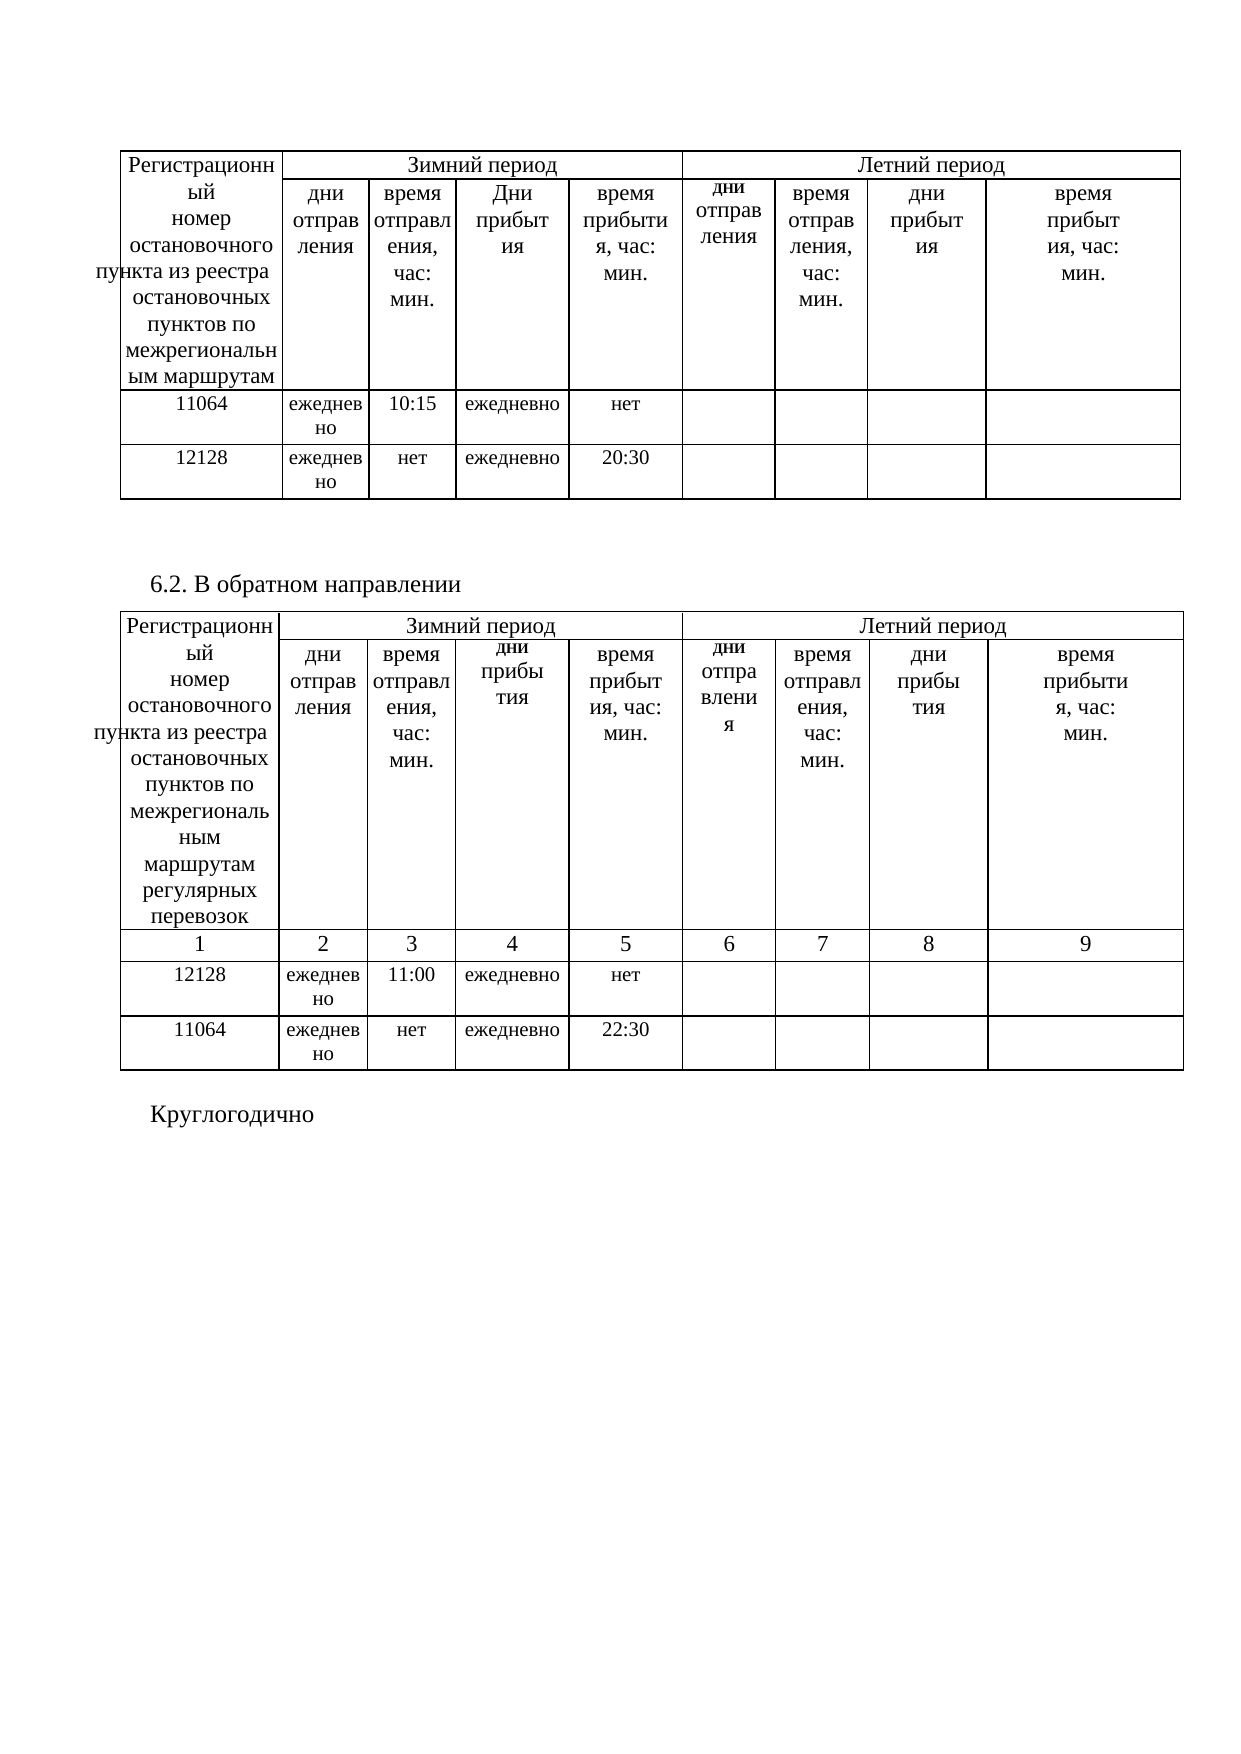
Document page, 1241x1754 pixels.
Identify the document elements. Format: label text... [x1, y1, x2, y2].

table_cell нет [570, 391, 682, 444]
table_cell время отправл ения, час: мин. [370, 180, 455, 389]
table_cell ежедневно [456, 1017, 568, 1069]
table_cell [683, 391, 774, 444]
table_cell [776, 445, 867, 498]
table_cell [683, 1017, 775, 1069]
table_cell время отправл ения, час: мин. [776, 640, 869, 929]
table_cell [683, 962, 775, 1015]
table_header Регистрационный номер остановочного пункта из реестра остановочных пунктов по межрегиональным маршрутам регулярных перевозок [121, 612, 279, 929]
table_cell нет [570, 962, 682, 1015]
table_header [121, 152, 282, 389]
table_cell 11064 [121, 391, 282, 444]
table_cell 9 [989, 930, 1183, 961]
table_cell 11064 [121, 1017, 278, 1069]
table_cell 10:15 [370, 391, 455, 444]
table_cell 8 [870, 930, 987, 961]
table_cell [987, 445, 1180, 498]
table_cell 12128 [121, 445, 282, 498]
table_cell 20:30 [570, 445, 682, 498]
table_cell время прибыти я, час: мин. [570, 180, 682, 389]
table_cell ДНИ отпра влени я [683, 640, 775, 929]
table_cell дни отправ ления [283, 180, 368, 389]
table_cell ежедневно [280, 1017, 367, 1069]
table_cell время отправ ления, час: мин. [776, 180, 867, 389]
table_cell 11:00 [368, 962, 455, 1015]
table_cell ДНИ прибы тия [456, 640, 568, 929]
table_cell [776, 1017, 869, 1069]
table_cell [989, 1017, 1183, 1069]
table_cell 7 [776, 930, 869, 961]
table_cell 1 [121, 930, 278, 961]
table_cell ежедневно [456, 962, 568, 1015]
table_cell ежедневно [283, 445, 368, 498]
table_cell [683, 445, 774, 498]
table_cell 5 [570, 930, 682, 961]
table_cell [870, 962, 987, 1015]
table_cell ежедневно [283, 391, 368, 444]
table_cell дни прибыт ия [868, 180, 985, 389]
table_cell ежедневно [280, 962, 367, 1015]
table_cell нет [368, 1017, 455, 1069]
table_cell [870, 1017, 987, 1069]
table_cell время прибыт ия, час: мин. [987, 180, 1180, 389]
table_header Зимний период [280, 612, 682, 639]
table_cell [776, 962, 869, 1015]
table_header Летний период [683, 152, 1180, 178]
table_cell время отправл ения, час: мин. [368, 640, 455, 929]
table_header Зимний период [283, 152, 682, 178]
table_cell Дни прибыт ия [457, 180, 568, 389]
table_cell 3 [368, 930, 455, 961]
table_cell [987, 391, 1180, 444]
table_cell дни отправ ления [280, 640, 367, 929]
table_cell время прибыти я, час: мин. [989, 640, 1183, 929]
table_cell [868, 391, 985, 444]
table_cell ДНИ отправ ления [683, 180, 774, 389]
table_cell [868, 445, 985, 498]
text 6.2. В обратном направлении [150, 569, 1090, 598]
table_cell [989, 962, 1183, 1015]
table_header Летний период [683, 612, 1183, 639]
table_cell ежедневно [457, 391, 568, 444]
table_cell 6 [683, 930, 775, 961]
table_cell 2 [280, 930, 367, 961]
table_cell 4 [456, 930, 568, 961]
table_cell 12128 [121, 962, 278, 1015]
table_cell [776, 391, 867, 444]
table_cell ежедневно [457, 445, 568, 498]
table_cell 22:30 [570, 1017, 682, 1069]
table_cell время прибыт ия, час: мин. [570, 640, 682, 929]
table_cell дни прибы тия [870, 640, 987, 929]
text Круглогодично [150, 1099, 1090, 1128]
table_cell нет [370, 445, 455, 498]
